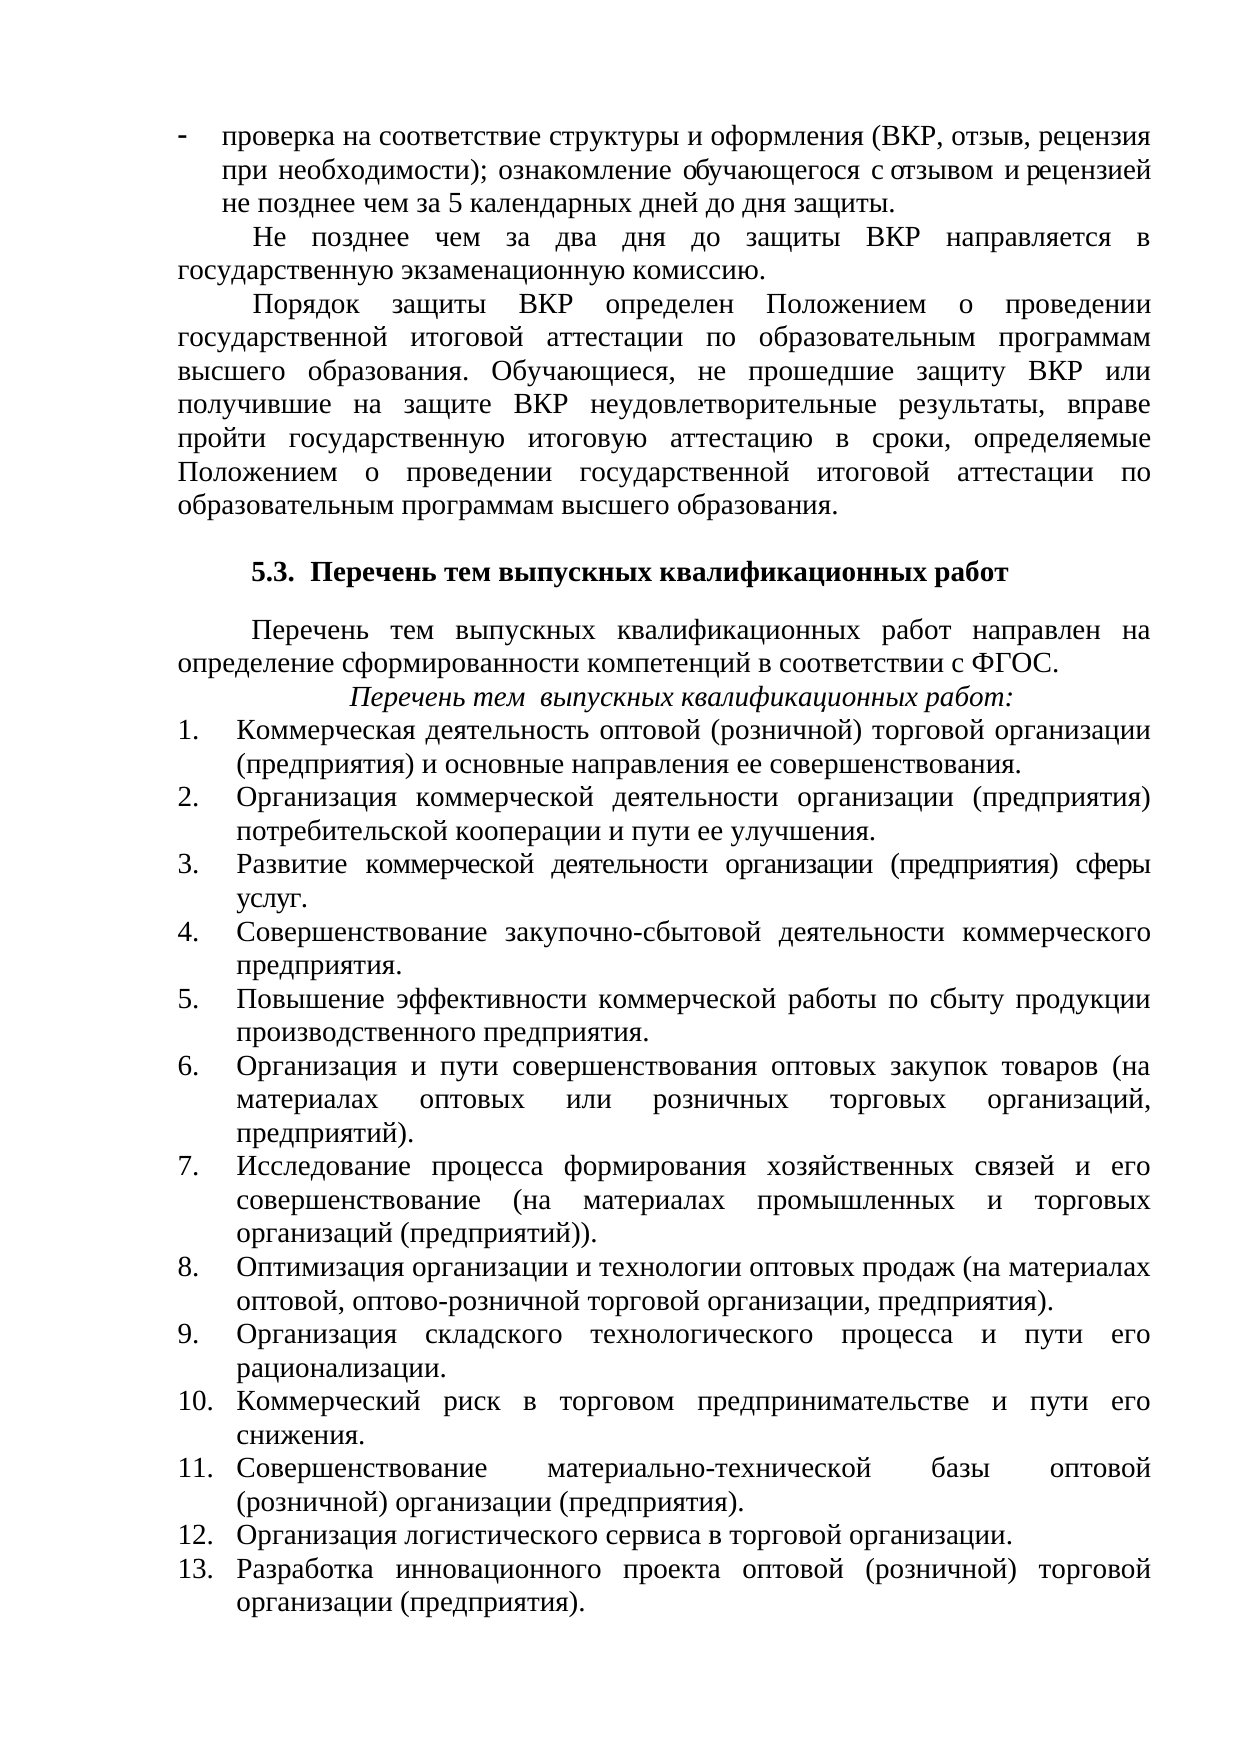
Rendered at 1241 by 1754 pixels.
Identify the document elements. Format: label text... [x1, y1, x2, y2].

list проверка на соответствие структуры и оформления (ВКР, отзыв, рецензия при необходимости); ознакомление обучающегося с отзывом и рецензией не позднее чем за 5 календарных дней до дня защиты. [177, 118, 1152, 219]
list Организация логистического сервиса в торговой организации. [177, 1517, 1152, 1551]
list Разработка инновационного проекта оптовой (розничной) торговой организации (предприятия). [177, 1551, 1152, 1618]
list Оптимизация организации и технологии оптовых продаж (на материалах оптовой, оптово-розничной торговой организации, предприятия). [177, 1249, 1152, 1316]
text Перечень тем выпускных квалификационных работ направлен на определение сформированности компетенций в соответствии с ФГОС. [177, 612, 1152, 679]
list Коммерческий риск в торговом предпринимательстве и пути его снижения. [177, 1383, 1152, 1450]
text Не позднее чем за два дня до защиты ВКР направляется в государственную экзаменационную комиссию. [177, 219, 1152, 286]
list Повышение эффективности коммерческой работы по сбыту продукции производственного предприятия. [177, 981, 1152, 1048]
list Совершенствование материально-технической базы оптовой (розничной) организации (предприятия). [177, 1450, 1152, 1517]
list Развитие коммерческой деятельности организации (предприятия) сферы услуг. [177, 847, 1152, 914]
list Перечень тем выпускных квалификационных работ [251, 554, 1152, 588]
list Организация коммерческой деятельности организации (предприятия) потребительской кооперации и пути ее улучшения. [177, 779, 1152, 847]
list Совершенствование закупочно-сбытовой деятельности коммерческого предприятия. [177, 914, 1152, 981]
list Коммерческая деятельность оптовой (розничной) торговой организации (предприятия) и основные направления ее совершенствования. [177, 712, 1152, 779]
list Организация и пути совершенствования оптовых закупок товаров (на материалах оптовых или розничных торговых организаций, предприятий). [177, 1048, 1152, 1148]
list Исследование процесса формирования хозяйственных связей и его совершенствование (на материалах промышленных и торговых организаций (предприятий)). [177, 1148, 1152, 1249]
text Порядок защиты ВКР определен Положением о проведении государственной итоговой аттестации по образовательным программам высшего образования. Обучающиеся, не прошедшие защиту ВКР или получившие на защите ВКР неудовлетворительные результаты, вправе пройти государственную итоговую аттестацию в сроки, определяемые Положением о проведении государственной итоговой аттестации по образовательным программам высшего образования. [177, 286, 1152, 521]
text Перечень тем выпускных квалификационных работ: [215, 679, 1152, 712]
list Организация складского технологического процесса и пути его рационализации. [177, 1316, 1152, 1383]
